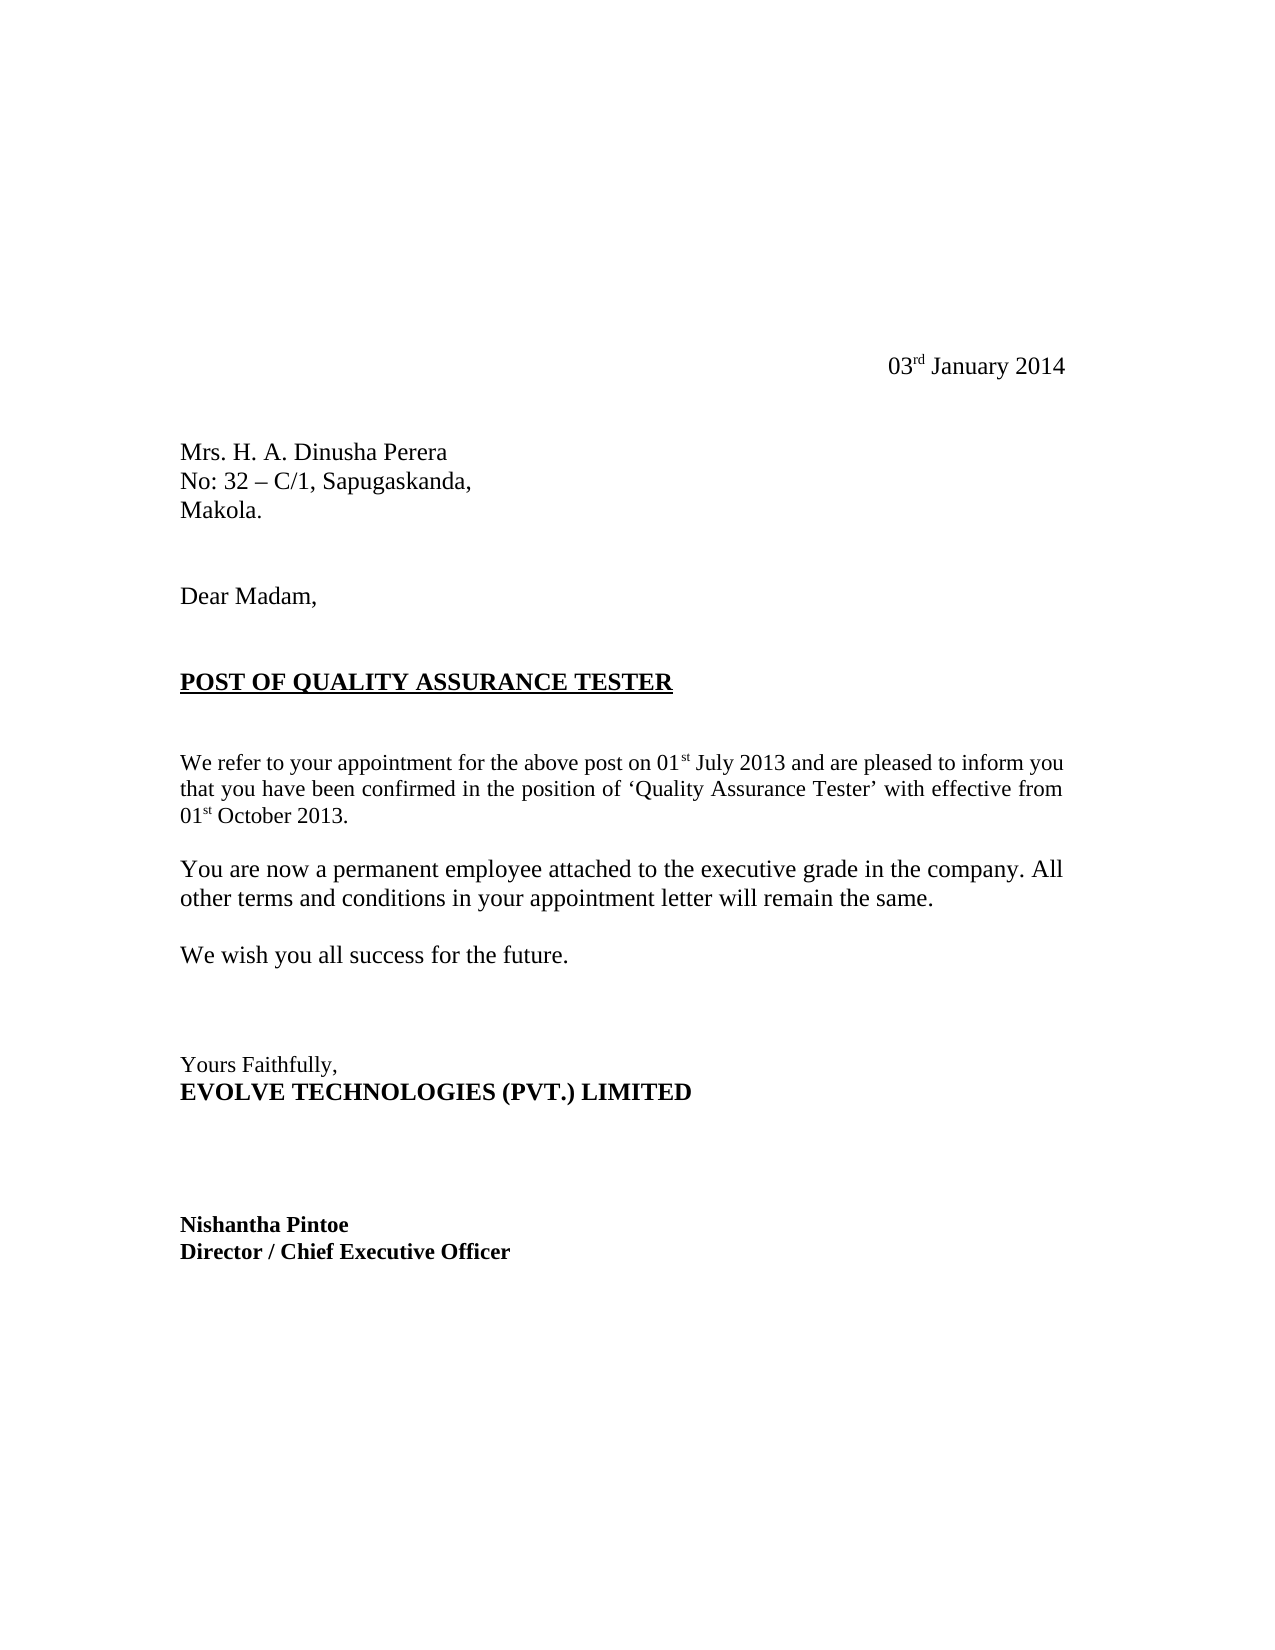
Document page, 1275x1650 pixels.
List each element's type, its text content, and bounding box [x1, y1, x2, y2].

text You are now a permanent employee attached to the executive grade in the company. All other terms and conditions in your appointment letter will remain the same. [180, 854, 1065, 912]
text EVOLVE TECHNOLOGIES (PVT.) LIMITED [180, 1077, 1065, 1106]
text Nishantha Pintoe [180, 1211, 1065, 1238]
text Mrs. H. A. Dinusha Perera [180, 437, 1065, 466]
text We wish you all success for the future. [180, 941, 1065, 969]
text Dear Madam, [86, 581, 1065, 610]
text Director / Chief Executive Officer [180, 1238, 1065, 1264]
text We refer to your appointment for the above post on 01st July 2013 and are pleased to inform you that you have been confirmed in the position of ‘Quality Assurance Tester’ with effective from 01st October 2013. [180, 749, 1065, 828]
text Makola. [180, 495, 1065, 524]
text No: 32 – C/1, Sapugaskanda, [180, 466, 1065, 495]
text POST OF QUALITY ASSURANCE TESTER [180, 667, 1065, 696]
text 03rd January 2014 [180, 351, 1065, 380]
text Yours Faithfully, [180, 1051, 1065, 1077]
